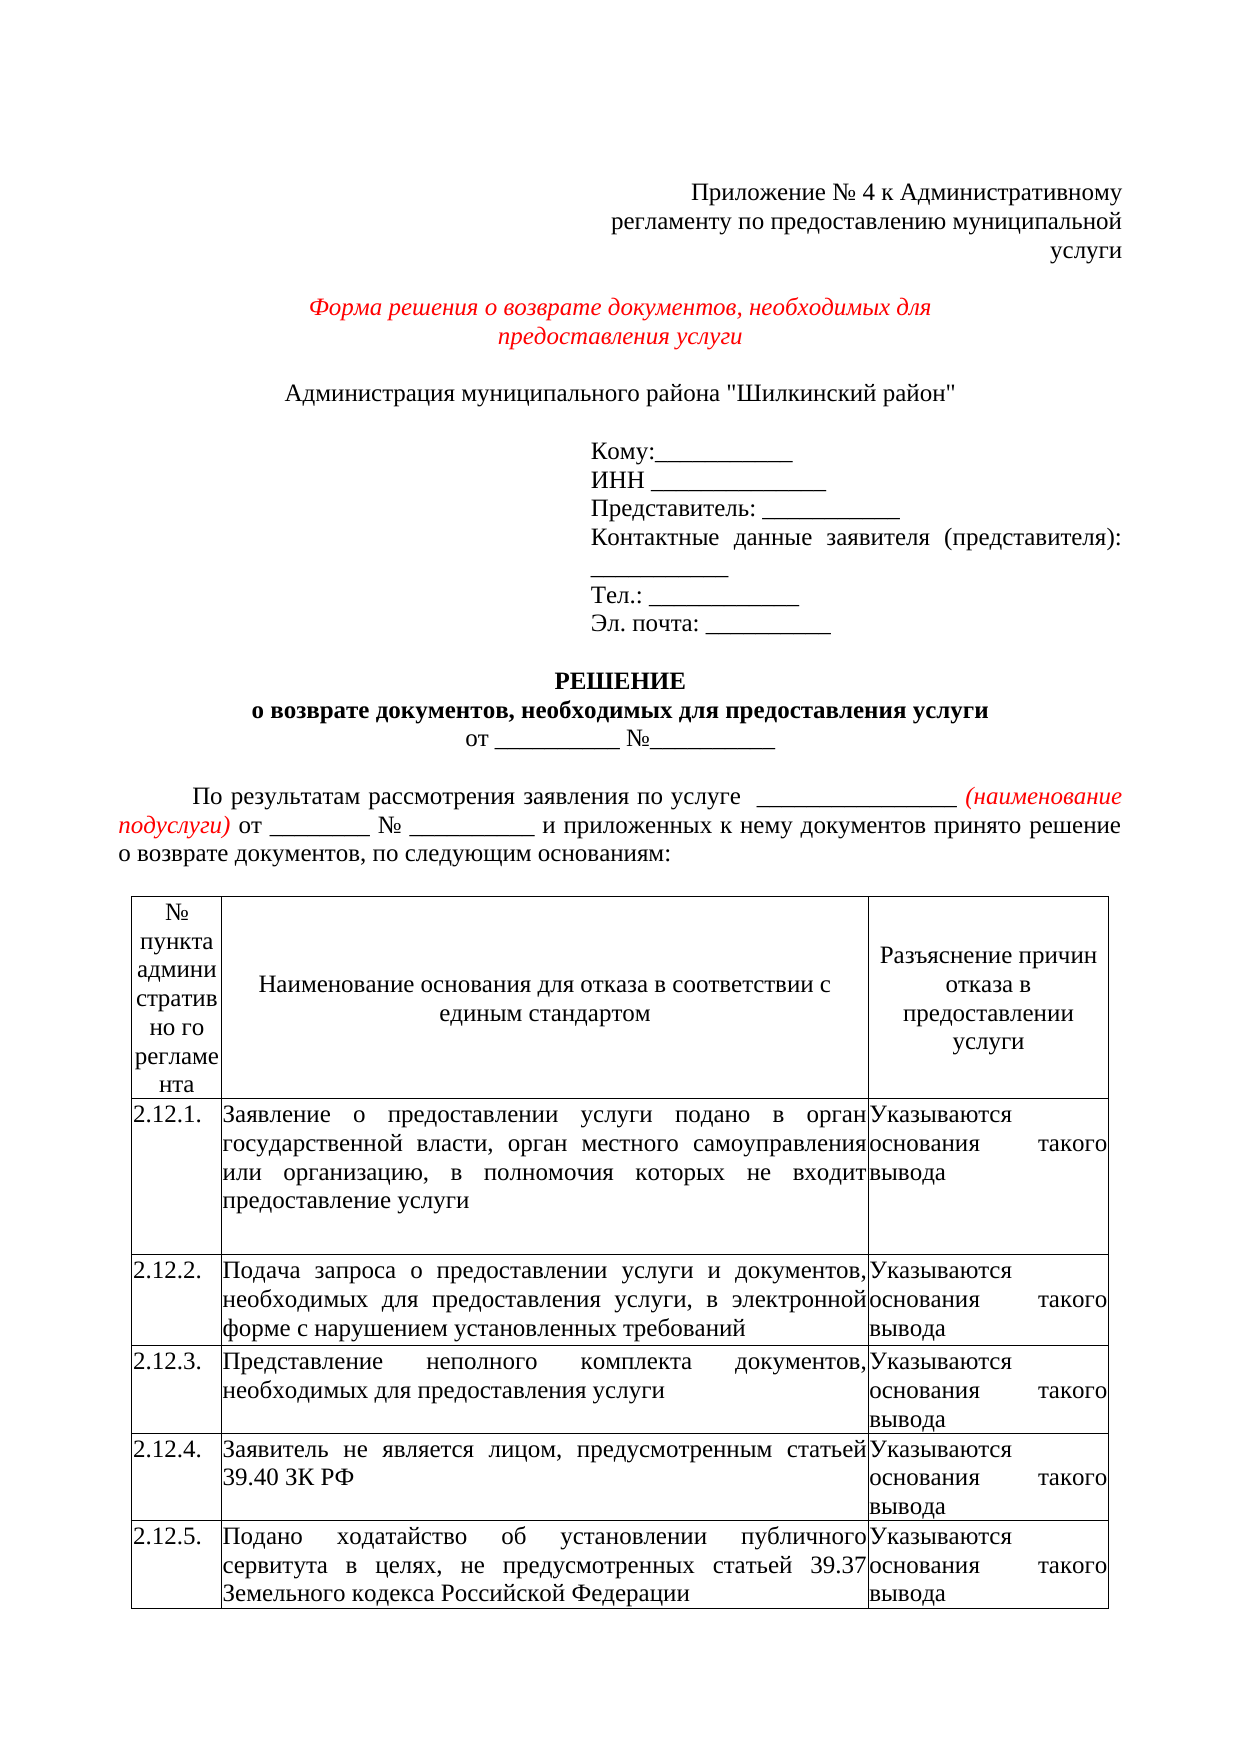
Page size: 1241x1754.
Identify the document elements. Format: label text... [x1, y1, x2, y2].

text По результатам рассмотрения заявления по услуге ________________ (наименование подуслуги) от ________ № __________ и приложенных к нему документов принято решение о возврате документов, по следующим основаниям: [118, 781, 1122, 867]
text РЕШЕНИЕ [118, 666, 1122, 695]
text Эл. почта: __________ [591, 608, 1122, 637]
text Тел.: ____________ [591, 580, 1122, 608]
text Приложение № 4 к Административному регламенту по предоставлению муниципальной услуги [591, 177, 1122, 263]
table_header № пункта административно го регламента [132, 897, 221, 1098]
text Контактные данные заявителя (представителя): ___________ [591, 522, 1122, 580]
table_header Разъяснение причин отказа в предоставлении услуги [869, 897, 1108, 1098]
table_cell 2.12.3. [132, 1346, 221, 1433]
table_cell Подача запроса о предоставлении услуги и документов, необходимых для предоставления услуги, в электронной форме с нарушением установленных требований [222, 1255, 868, 1345]
table_cell Представление неполного комплекта документов, необходимых для предоставления услуги [222, 1346, 868, 1433]
text Администрация муниципального района "Шилкинский район" [118, 378, 1122, 407]
table_cell 2.12.4. [132, 1434, 221, 1520]
table_cell 2.12.2. [132, 1255, 221, 1345]
table_header Наименование основания для отказа в соответствии с единым стандартом [222, 897, 868, 1098]
table_cell 2.12.1. [132, 1099, 221, 1254]
text Представитель: ___________ [591, 493, 1122, 522]
text предоставления услуги [118, 321, 1122, 350]
table_cell Указываются основания такого вывода [869, 1099, 1108, 1254]
text Кому:___________ [591, 436, 1122, 465]
table_cell Заявитель не является лицом, предусмотренным статьей 39.40 ЗК РФ [222, 1434, 868, 1520]
table_cell Подано ходатайство об установлении публичного сервитута в целях, не предусмотренных статьей 39.37 Земельного кодекса Российской Федерации [222, 1521, 868, 1607]
table_cell Заявление о предоставлении услуги подано в орган государственной власти, орган местного самоуправления или организацию, в полномочия которых не входит предоставление услуги [222, 1099, 868, 1254]
text о возврате документов, необходимых для предоставления услуги [118, 695, 1122, 723]
table_cell Указываются основания такого вывода [869, 1346, 1108, 1433]
table_cell Указываются основания такого вывода [869, 1255, 1108, 1345]
table_cell Указываются основания такого вывода [869, 1521, 1108, 1607]
text Форма решения о возврате документов, необходимых для [118, 292, 1122, 321]
text ИНН ______________ [591, 465, 1122, 493]
table_cell Указываются основания такого вывода [869, 1434, 1108, 1520]
text от __________ №__________ [118, 723, 1122, 752]
table_cell 2.12.5. [132, 1521, 221, 1607]
